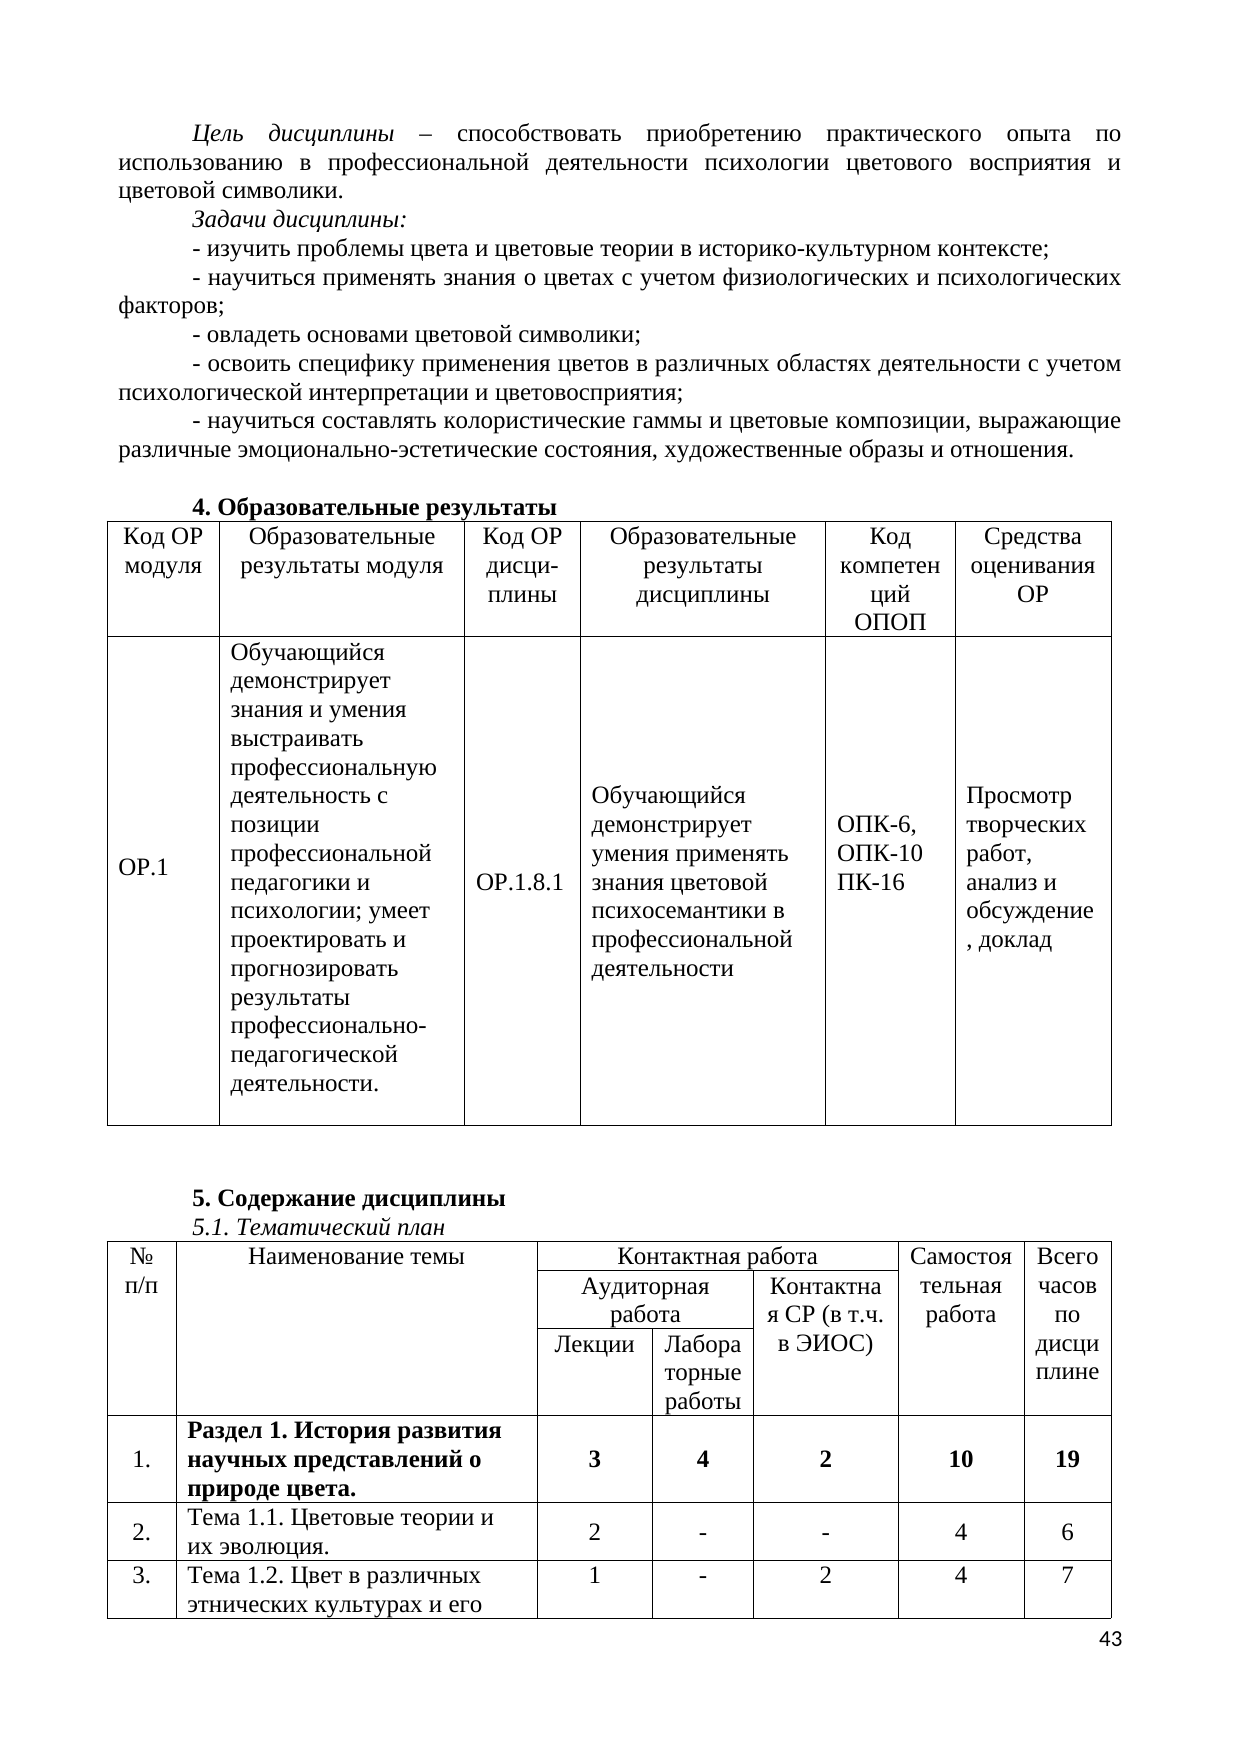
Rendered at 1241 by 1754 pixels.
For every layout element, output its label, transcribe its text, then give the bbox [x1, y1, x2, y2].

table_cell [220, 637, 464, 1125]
text - освоить специфику применения цветов в различных областях деятельности с учетом психологической интерпретации и цветовосприятия; [118, 348, 1122, 406]
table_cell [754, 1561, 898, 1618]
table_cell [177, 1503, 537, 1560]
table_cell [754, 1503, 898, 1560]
text - научиться составлять колористические гаммы и цветовые композиции, выражающие различные эмоционально-эстетические состояния, художественные образы и отношения. [118, 406, 1122, 463]
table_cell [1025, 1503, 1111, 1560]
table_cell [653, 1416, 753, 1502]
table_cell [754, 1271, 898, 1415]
text - научиться применять знания о цветах с учетом физиологических и психологических факторов; [118, 262, 1122, 319]
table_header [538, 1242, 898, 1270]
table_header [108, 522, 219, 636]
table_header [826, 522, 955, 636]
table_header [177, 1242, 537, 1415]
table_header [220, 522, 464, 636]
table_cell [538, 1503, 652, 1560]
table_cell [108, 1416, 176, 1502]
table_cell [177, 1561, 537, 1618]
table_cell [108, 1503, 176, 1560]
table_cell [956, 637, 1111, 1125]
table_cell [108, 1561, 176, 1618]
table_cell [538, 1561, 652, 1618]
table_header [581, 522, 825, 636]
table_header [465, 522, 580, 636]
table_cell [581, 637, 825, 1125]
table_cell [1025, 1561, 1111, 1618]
text Задачи дисциплины: [118, 204, 1122, 233]
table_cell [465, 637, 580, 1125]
text 5. Содержание дисциплины [118, 1183, 1122, 1212]
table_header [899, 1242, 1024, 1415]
text Цель дисциплины – способствовать приобретению практического опыта по использованию в профессиональной деятельности психологии цветового восприятия и цветовой символики. [118, 118, 1122, 204]
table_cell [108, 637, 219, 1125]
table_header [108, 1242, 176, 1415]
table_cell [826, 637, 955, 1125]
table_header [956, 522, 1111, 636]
text - овладеть основами цветовой символики; [118, 319, 1122, 348]
text 5.1. Тематический план [118, 1212, 1122, 1241]
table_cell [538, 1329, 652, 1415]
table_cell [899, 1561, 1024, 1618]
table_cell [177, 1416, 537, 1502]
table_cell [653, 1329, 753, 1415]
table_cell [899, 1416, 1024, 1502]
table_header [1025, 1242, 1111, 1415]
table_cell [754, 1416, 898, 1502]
text 4. Образовательные результаты [118, 492, 1122, 521]
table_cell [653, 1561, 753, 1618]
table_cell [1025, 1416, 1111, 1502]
text - изучить проблемы цвета и цветовые теории в историко-культурном контексте; [118, 233, 1122, 262]
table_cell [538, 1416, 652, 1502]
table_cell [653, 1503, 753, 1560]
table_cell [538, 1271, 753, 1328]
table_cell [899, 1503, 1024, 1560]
